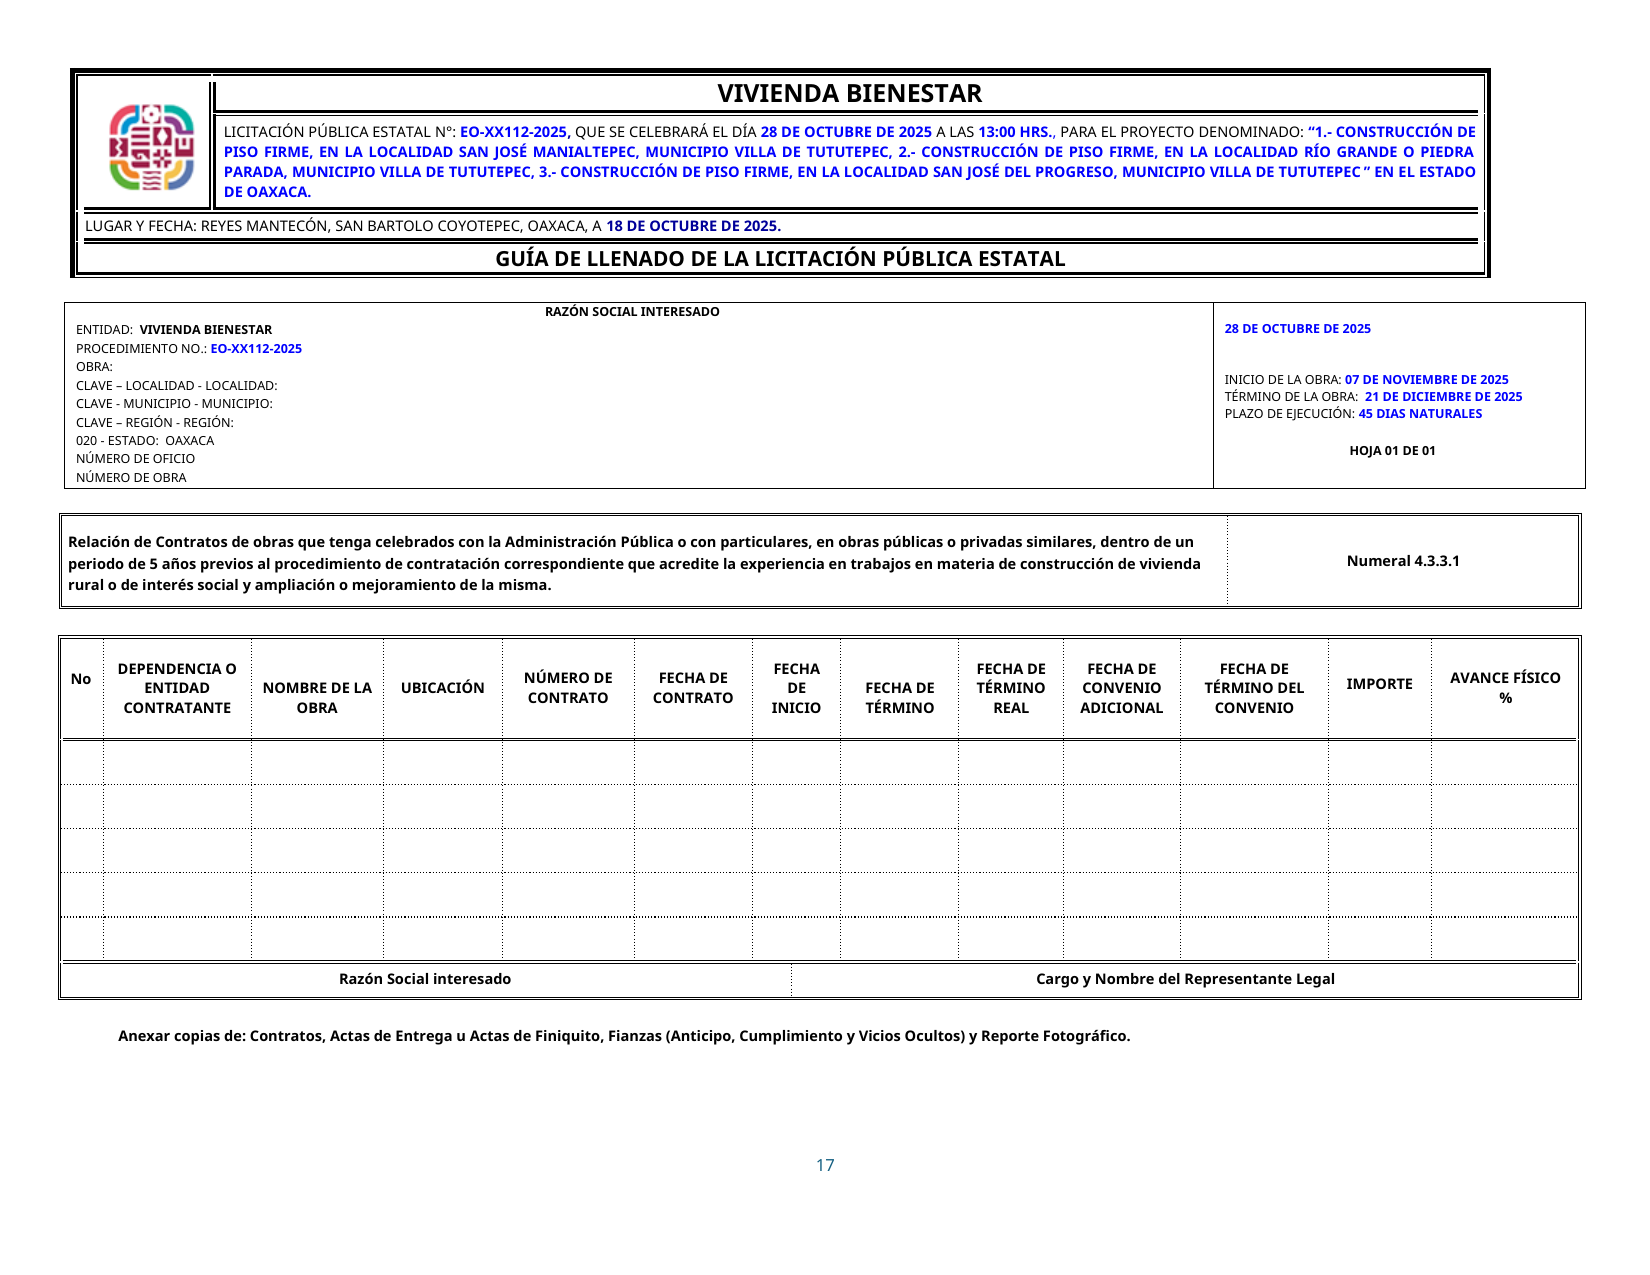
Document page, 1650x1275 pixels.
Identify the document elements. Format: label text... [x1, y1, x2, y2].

table_header FECHA DE TÉRMINO DEL CONVENIO [1180, 639, 1328, 738]
table_cell [1328, 741, 1431, 784]
table_cell [61, 916, 103, 960]
table_cell [1180, 872, 1328, 916]
table_cell Cargo y Nombre del Representante Legal [791, 960, 1580, 997]
table_cell [1063, 872, 1180, 916]
table_cell [752, 828, 841, 872]
table_header NÚMERO DE CONTRATO [502, 639, 634, 738]
table_cell [502, 872, 634, 916]
table_cell [383, 916, 502, 960]
table_cell [61, 828, 103, 872]
text Anexar copias de: Contratos, Actas de Entrega u Actas de Finiquito, Fianzas (Anticipo, Cumplimiento y Vicios Ocultos) y Reporte Fotográfico. [118, 1026, 1532, 1046]
table_cell [1180, 916, 1328, 960]
table_cell [841, 828, 959, 872]
table_cell [959, 741, 1063, 784]
table_header FECHA DE TÉRMINO [841, 639, 959, 738]
table_cell [1328, 784, 1431, 828]
table_cell [1431, 784, 1578, 828]
table_cell [59, 738, 103, 784]
table_header UBICACIÓN [383, 639, 502, 738]
table_cell [1328, 872, 1431, 916]
table_cell [841, 872, 959, 916]
table_cell [1063, 916, 1180, 960]
table_cell [502, 828, 634, 872]
picture [98, 97, 205, 196]
table_cell [1431, 738, 1580, 784]
table_header AVANCE FÍSICO % [1431, 639, 1578, 738]
table_cell [61, 872, 103, 916]
table_cell [634, 741, 752, 784]
table_cell [103, 916, 251, 960]
table_cell [752, 916, 841, 960]
table_cell [634, 784, 752, 828]
table_cell [959, 916, 1063, 960]
table_cell [841, 916, 959, 960]
table_cell [1328, 828, 1431, 872]
table_cell Razón Social interesado [59, 960, 791, 997]
table_header NOMBRE DE LA OBRA [251, 639, 383, 738]
table_cell [251, 916, 383, 960]
table_cell [752, 741, 841, 784]
table_cell [1180, 784, 1328, 828]
table_header Relación de Contratos de obras que tenga celebrados con la Administración Pública o con particulares, en obras públicas o privadas similares, dentro de un periodo de 5 años previos al procedimiento de contratación correspondiente que acredite la experiencia en trabajos en materia de construcción de vivienda rural o de interés social y ampliación o mejoramiento de la misma. [62, 516, 1227, 606]
table_cell [103, 872, 251, 916]
table_cell [103, 784, 251, 828]
table_cell [634, 916, 752, 960]
table_cell [1328, 916, 1431, 960]
table_cell [103, 828, 251, 872]
table_cell [634, 828, 752, 872]
table_header 28 DE OCTUBRE DE 2025 INICIO DE LA OBRA: 07 DE NOVIEMBRE DE 2025 TÉRMINO DE LA OBRA: 21 DE DICIEMBRE DE 2025 PLAZO DE EJECUCIÓN: 45 DIAS NATURALES HOJA 01 DE 01 [1214, 303, 1585, 488]
table_cell [1180, 828, 1328, 872]
table_header FECHA DE INICIO [752, 639, 841, 738]
table_header No [61, 639, 103, 738]
table_header RAZÓN SOCIAL INTERESADO Entidad: Vivienda Bienestar Procedimiento No.: EO-XX112-2025 Obra: clave – Localidad - Localidad: clave - Municipio - Municipio: clave – Región - Región: 020 - Estado: Oaxaca Número de Oficio Número de Obra [65, 303, 1213, 488]
table_cell [502, 916, 634, 960]
table_cell [1063, 741, 1180, 784]
table_cell [1180, 741, 1328, 784]
table_cell [502, 784, 634, 828]
table_cell [1431, 872, 1578, 916]
table_cell [1431, 916, 1578, 960]
table_cell [959, 828, 1063, 872]
table_cell [383, 872, 502, 916]
table_cell [752, 784, 841, 828]
table_cell [959, 784, 1063, 828]
table_cell [1063, 784, 1180, 828]
table_header IMPORTE [1328, 639, 1431, 738]
table_cell [61, 784, 103, 828]
table_cell [383, 784, 502, 828]
table_header FECHA DE CONTRATO [634, 639, 752, 738]
table_cell [752, 872, 841, 916]
table_cell [251, 784, 383, 828]
table_cell [103, 741, 251, 784]
table_cell [251, 828, 383, 872]
table_header FECHA DE TÉRMINO REAL [959, 639, 1063, 738]
table_cell [959, 872, 1063, 916]
table_cell [383, 741, 502, 784]
table_cell [841, 784, 959, 828]
table_header FECHA DE CONVENIO ADICIONAL [1063, 639, 1180, 738]
table_header Numeral 4.3.3.1 [1227, 516, 1578, 606]
table_cell [251, 741, 383, 784]
table_cell [383, 828, 502, 872]
table_header DEPENDENCIA O ENTIDAD CONTRATANTE [103, 639, 251, 738]
table_cell [1063, 828, 1180, 872]
table_cell [502, 741, 634, 784]
table_cell [841, 741, 959, 784]
table_cell [251, 872, 383, 916]
table_cell [1431, 828, 1578, 872]
table_cell [634, 872, 752, 916]
